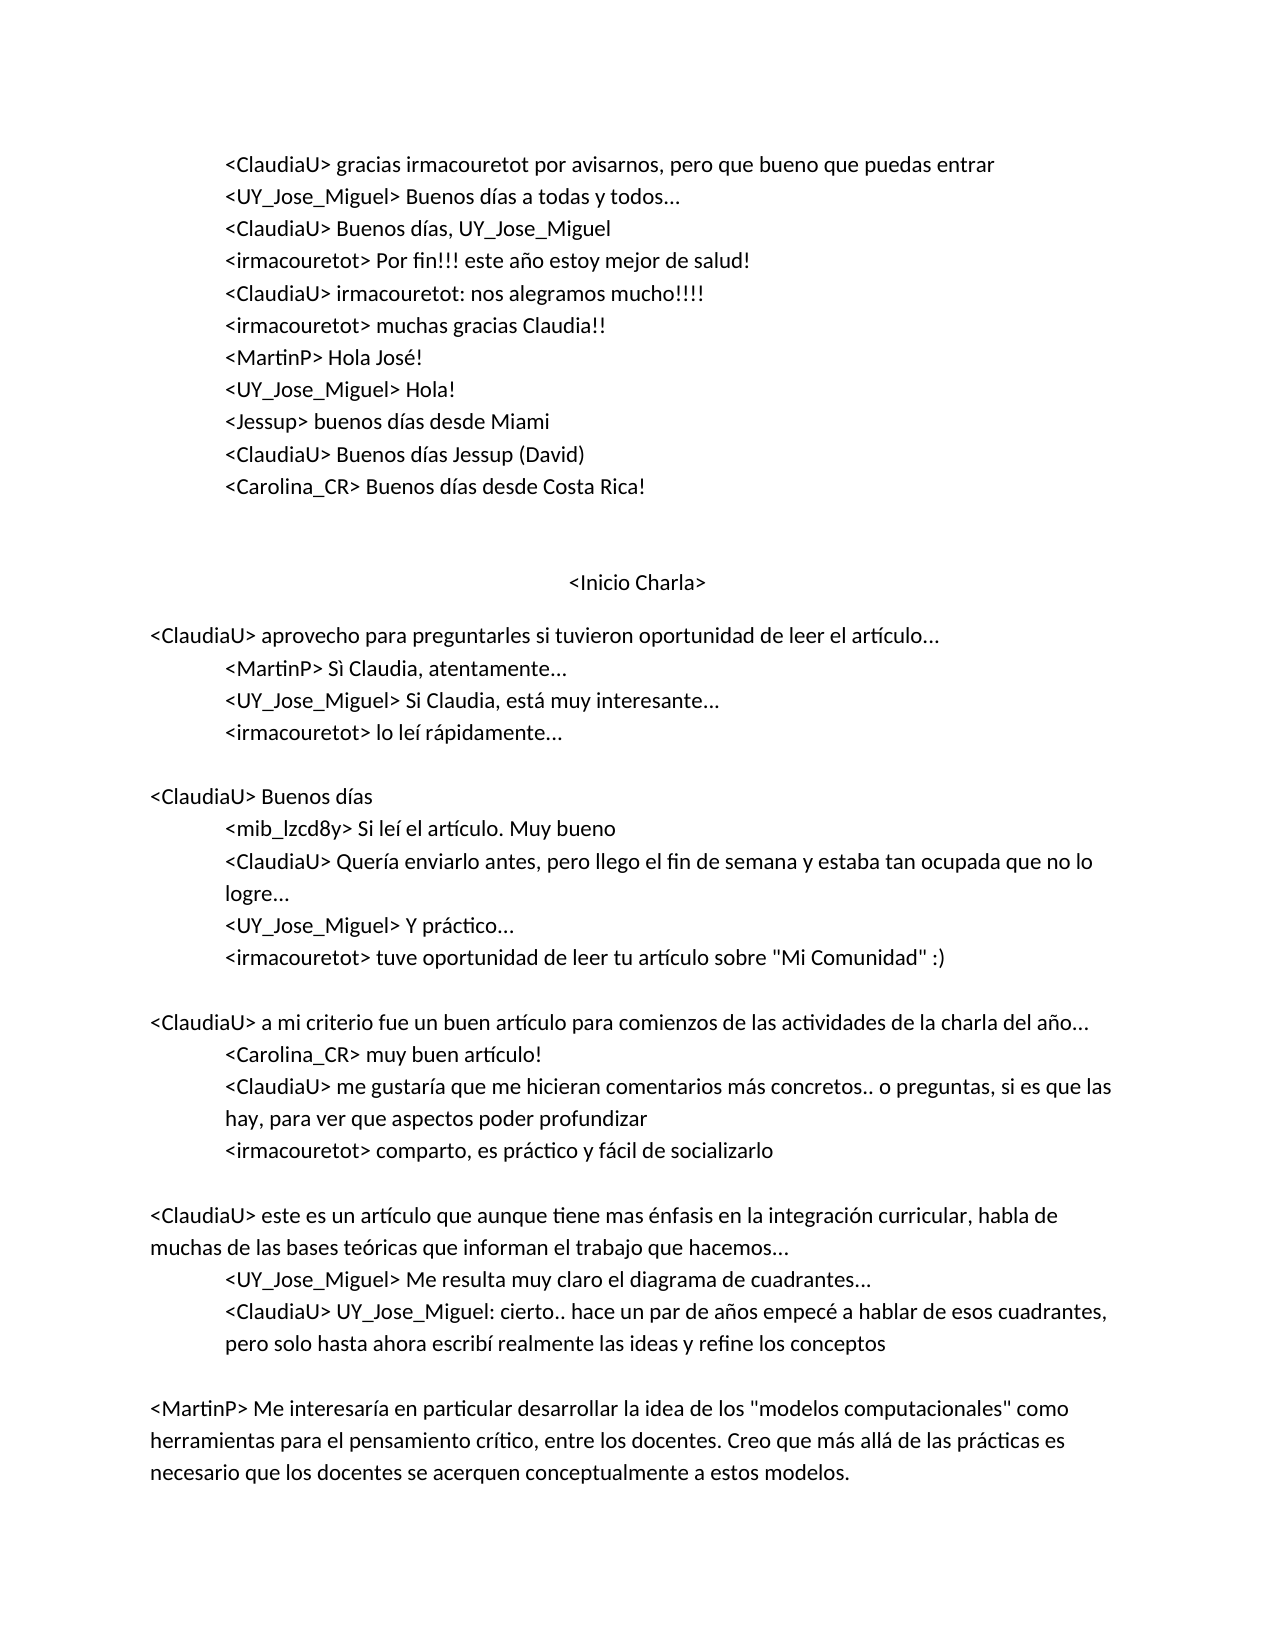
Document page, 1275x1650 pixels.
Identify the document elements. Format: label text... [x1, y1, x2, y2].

text <ClaudiaU> Buenos días, UY_Jose_Miguel [150, 214, 1125, 242]
text <ClaudiaU> gracias irmacouretot por avisarnos, pero que bueno que puedas entrar [150, 150, 1125, 178]
text <ClaudiaU> Buenos días Jessup (David) [150, 440, 1125, 468]
text <UY_Jose_Miguel> Si Claudia, está muy interesante... [150, 686, 1125, 714]
text <ClaudiaU> irmacouretot: nos alegramos mucho!!!! [150, 279, 1125, 307]
text <irmacouretot> tuve oportunidad de leer tu artículo sobre "Mi Comunidad" :) [150, 943, 1125, 971]
text <UY_Jose_Miguel> Y práctico... [150, 911, 1125, 939]
text <MartinP> Sì Claudia, atentamente... [150, 654, 1125, 682]
text <ClaudiaU> a mi criterio fue un buen artículo para comienzos de las actividades de la charla del año... [150, 1008, 1125, 1036]
text <ClaudiaU> este es un artículo que aunque tiene mas énfasis en la integración curricular, habla de muchas de las bases teóricas que informan el trabajo que hacemos... [150, 1201, 1125, 1261]
text <ClaudiaU> Buenos días [150, 782, 1125, 810]
text <UY_Jose_Miguel> Hola! [225, 375, 1125, 403]
text <UY_Jose_Miguel> Buenos días a todas y todos... [150, 182, 1125, 210]
text <irmacouretot> comparto, es práctico y fácil de socializarlo [150, 1136, 1125, 1164]
text <Inicio Charla> [150, 568, 1125, 596]
text <Carolina_CR> muy buen artículo! [150, 1040, 1125, 1068]
text <ClaudiaU> aprovecho para preguntarles si tuvieron oportunidad de leer el artículo... [150, 621, 1125, 649]
text <mib_lzcd8y> Si leí el artículo. Muy bueno [150, 814, 1125, 843]
text <Carolina_CR> Buenos días desde Costa Rica! [150, 472, 1125, 500]
text <MartinP> Hola José! [225, 343, 1125, 371]
text <irmacouretot> muchas gracias Claudia!! [150, 311, 1125, 339]
text <irmacouretot> Por fin!!! este año estoy mejor de salud! [150, 247, 1125, 274]
text <Jessup> buenos días desde Miami [150, 407, 1125, 436]
text <ClaudiaU> UY_Jose_Miguel: cierto.. hace un par de años empecé a hablar de esos cuadrantes, pero solo hasta ahora escribí realmente las ideas y refine los conceptos [225, 1297, 1125, 1358]
text <ClaudiaU> Quería enviarlo antes, pero llego el fin de semana y estaba tan ocupada que no lo logre... [225, 847, 1125, 907]
text <ClaudiaU> me gustaría que me hicieran comentarios más concretos.. o preguntas, si es que las hay, para ver que aspectos poder profundizar [225, 1072, 1125, 1132]
text <irmacouretot> lo leí rápidamente... [150, 718, 1125, 746]
text <MartinP> Me interesaría en particular desarrollar la idea de los "modelos computacionales" como herramientas para el pensamiento crítico, entre los docentes. Creo que más allá de las prácticas es necesario que los docentes se acerquen conceptualmente a estos modelos. [150, 1394, 1125, 1486]
text <UY_Jose_Miguel> Me resulta muy claro el diagrama de cuadrantes... [150, 1265, 1125, 1293]
